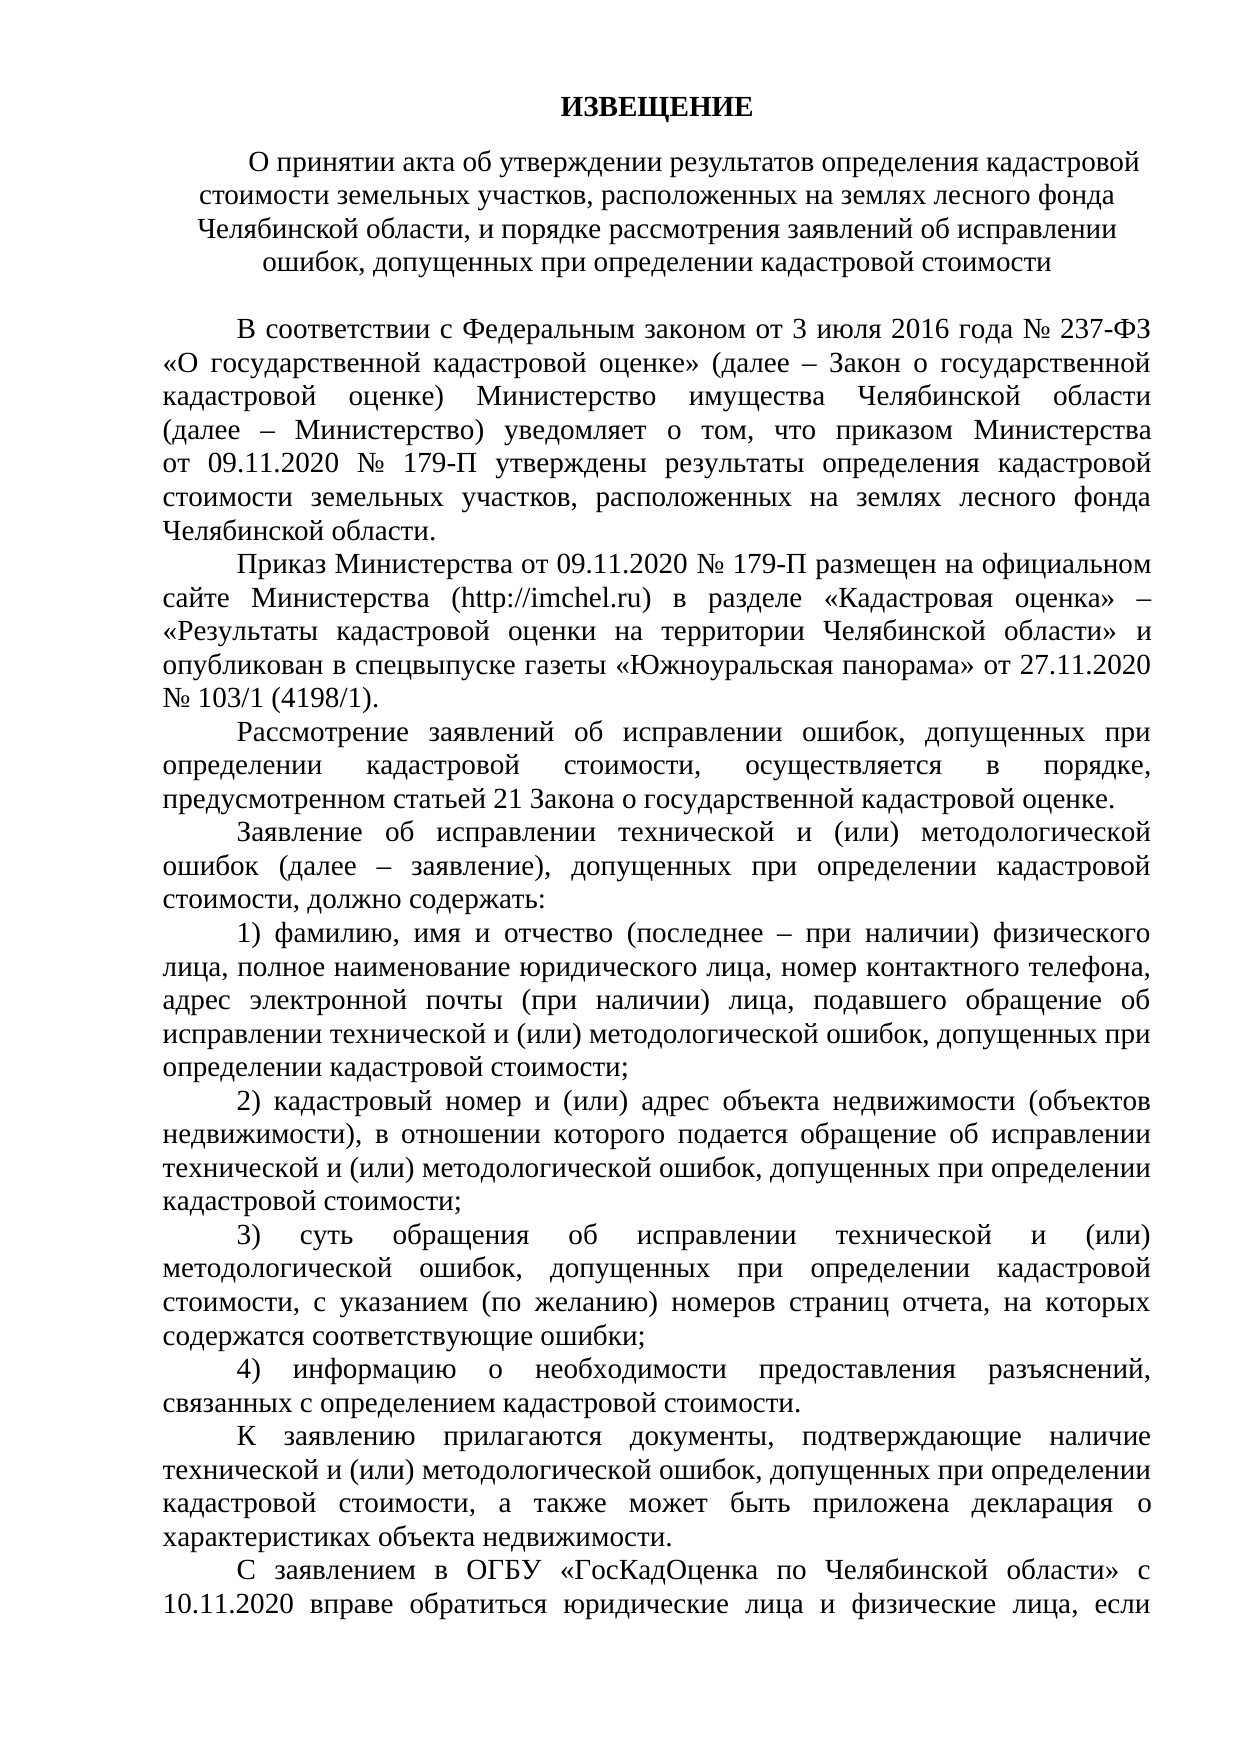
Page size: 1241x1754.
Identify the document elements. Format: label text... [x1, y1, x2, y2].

text Приказ Министерства от 09.11.2020 № 179-П размещен на официальном сайте Министерства (http://imchel.ru) в разделе «Кадастровая оценка» – «Результаты кадастровой оценки на территории Челябинской области» и опубликован в спецвыпуске газеты «Южноуральская панорама» от 27.11.2020 № 103/1 (4198/1). [162, 546, 1152, 714]
text 1) фамилию, имя и отчество (последнее – при наличии) физического лица, полное наименование юридического лица, номер контактного телефона, адрес электронной почты (при наличии) лица, подавшего обращение об исправлении технической и (или) методологической ошибок, допущенных при определении кадастровой стоимости; [162, 915, 1152, 1083]
text К заявлению прилагаются документы, подтверждающие наличие технической и (или) методологической ошибок, допущенных при определении кадастровой стоимости, а также может быть приложена декларация о характеристиках объекта недвижимости. [162, 1418, 1152, 1552]
text 3) суть обращения об исправлении технической и (или) методологической ошибок, допущенных при определении кадастровой стоимости, с указанием (по желанию) номеров страниц отчета, на которых содержатся соответствующие ошибки; [162, 1217, 1152, 1351]
text Рассмотрение заявлений об исправлении ошибок, допущенных при определении кадастровой стоимости, осуществляется в порядке, предусмотренном статьей 21 Закона о государственной кадастровой оценке. [162, 714, 1152, 814]
text 2) кадастровый номер и (или) адрес объекта недвижимости (объектов недвижимости), в отношении которого подается обращение об исправлении технической и (или) методологической ошибок, допущенных при определении кадастровой стоимости; [162, 1083, 1152, 1217]
text ИЗВЕЩЕНИЕ [162, 89, 1152, 122]
text 4) информацию о необходимости предоставления разъяснений, связанных с определением кадастровой стоимости. [162, 1351, 1152, 1418]
text Заявление об исправлении технической и (или) методологической ошибок (далее – заявление), допущенных при определении кадастровой стоимости, должно содержать: [162, 814, 1152, 915]
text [162, 1552, 1152, 1619]
text О принятии акта об утверждении результатов определения кадастровой стоимости земельных участков, расположенных на землях лесного фонда Челябинской области, и порядке рассмотрения заявлений об исправлении ошибок, допущенных при определении кадастровой стоимости [162, 144, 1152, 278]
text В соответствии с Федеральным законом от 3 июля 2016 года № 237-ФЗ «О государственной кадастровой оценке» (далее – Закон о государственной кадастровой оценке) Министерство имущества Челябинской области (далее – Министерство) уведомляет о том, что приказом Министерства от 09.11.2020 № 179-П утверждены результаты определения кадастровой стоимости земельных участков, расположенных на землях лесного фонда Челябинской области. [162, 311, 1152, 546]
